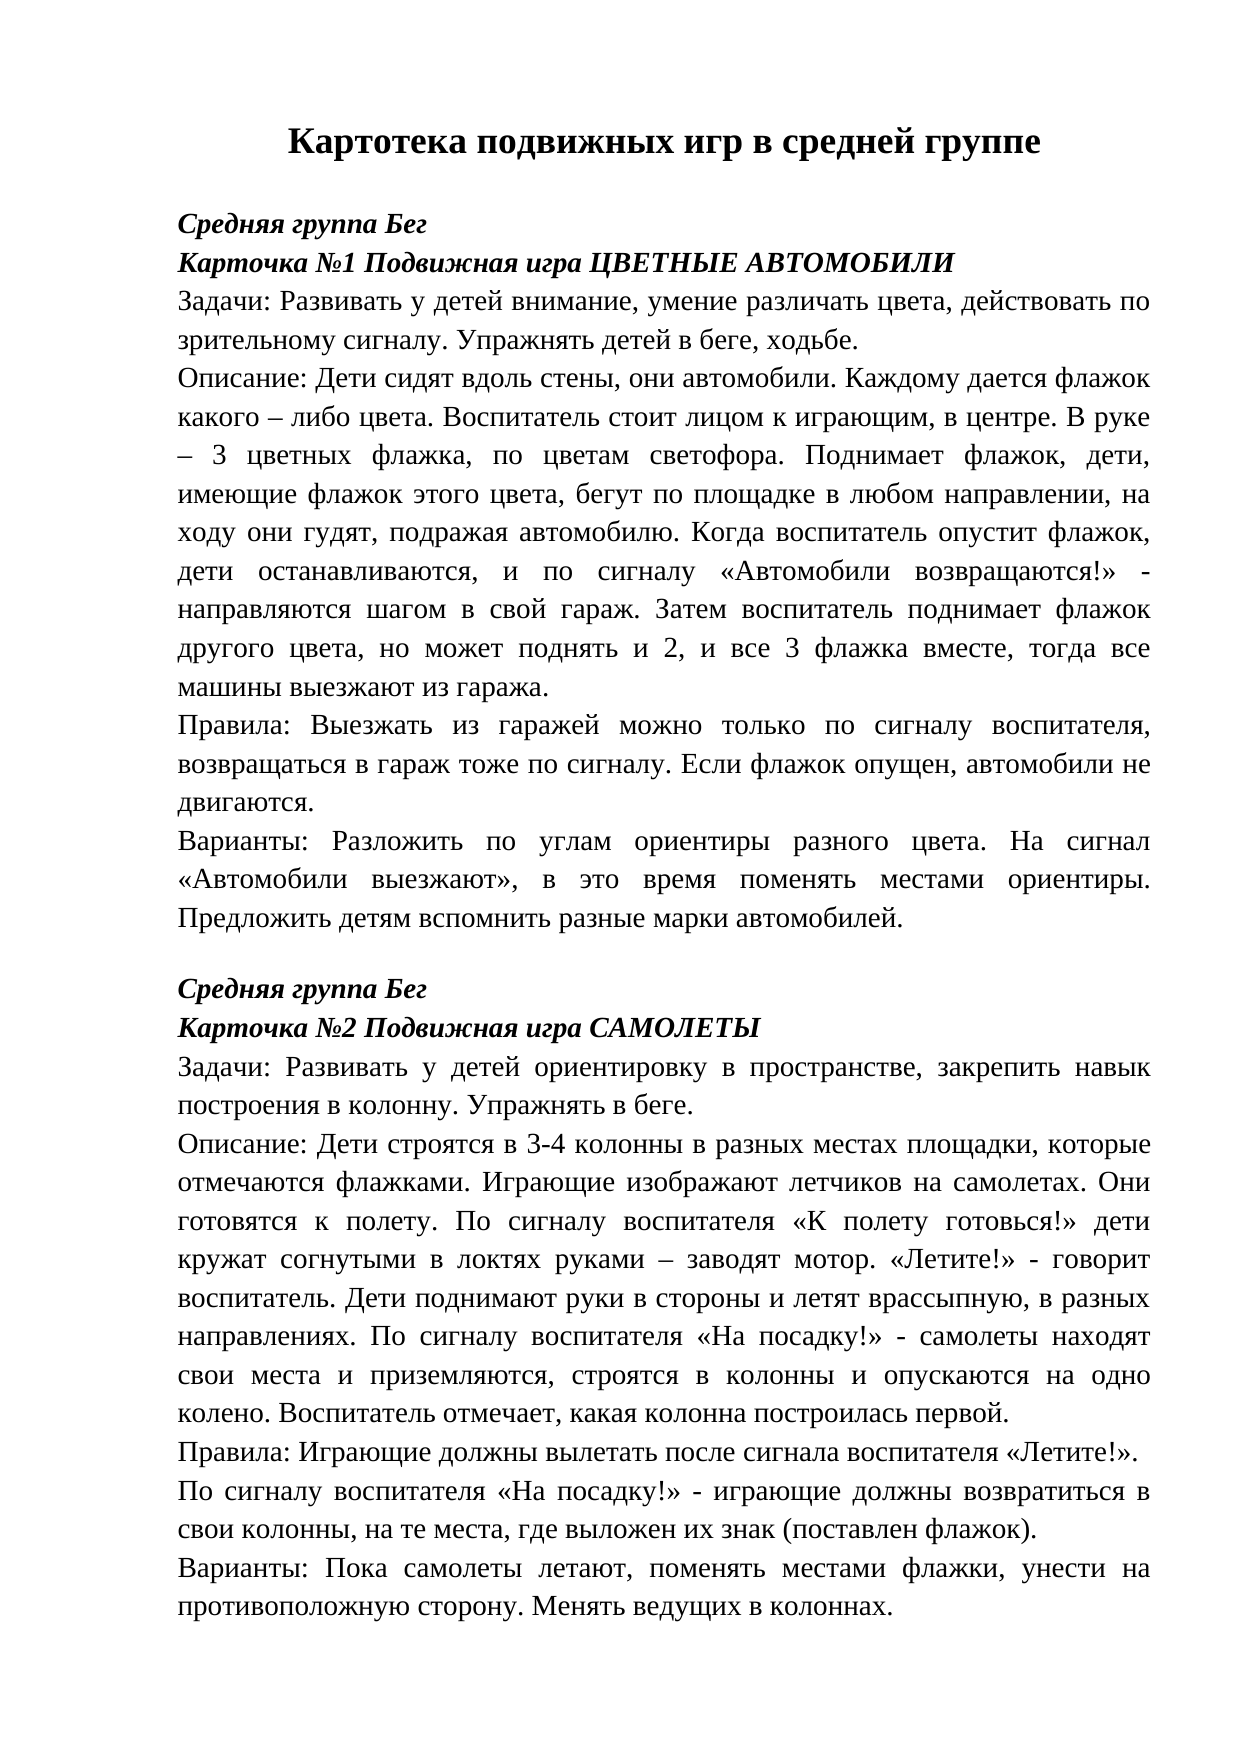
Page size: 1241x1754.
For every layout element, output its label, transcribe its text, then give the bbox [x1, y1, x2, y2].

text Карточка №2 Подвижная игра САМОЛЕТЫ [177, 1010, 1152, 1044]
text Средняя группа Бег [177, 972, 1152, 1005]
text По сигналу воспитателя «На посадку!» - играющие должны возвратиться в свои колонны, на те места, где выложен их знак (поставлен флажок). [177, 1473, 1152, 1545]
text Варианты: Пока самолеты летают, поменять местами флажки, унести на противоположную сторону. Менять ведущих в колоннах. [177, 1550, 1152, 1622]
text Описание: Дети сидят вдоль стены, они автомобили. Каждому дается флажок какого – либо цвета. Воспитатель стоит лицом к играющим, в центре. В руке – 3 цветных флажка, по цветам светофора. Поднимает флажок, дети, имеющие флажок этого цвета, бегут по площадке в любом направлении, на ходу они гудят, подражая автомобилю. Когда воспитатель опустит флажок, дети останавливаются, и по сигналу «Автомобили возвращаются!» - направляются шагом в свой гараж. Затем воспитатель поднимает флажок другого цвета, но может поднять и 2, и все 3 флажка вместе, тогда все машины выезжают из гаража. [177, 360, 1152, 702]
text Правила: Выезжать из гаражей можно только по сигналу воспитателя, возвращаться в гараж тоже по сигналу. Если флажок опущен, автомобили не двигаются. [177, 707, 1152, 818]
text Задачи: Развивать у детей ориентировку в пространстве, закрепить навык построения в колонну. Упражнять в беге. [177, 1049, 1152, 1121]
text Средняя группа Бег [177, 206, 1152, 240]
text Правила: Играющие должны вылетать после сигнала воспитателя «Летите!». [177, 1434, 1152, 1468]
text Картотека подвижных игр в средней группе [177, 118, 1152, 161]
text Карточка №1 Подвижная игра ЦВЕТНЫЕ АВТОМОБИЛИ [177, 245, 1152, 278]
text Варианты: Разложить по углам ориентиры разного цвета. На сигнал «Автомобили выезжают», в это время поменять местами ориентиры. Предложить детям вспомнить разные марки автомобилей. [177, 823, 1152, 933]
text Описание: Дети строятся в 3-4 колонны в разных местах площадки, которые отмечаются флажками. Играющие изображают летчиков на самолетах. Они готовятся к полету. По сигналу воспитателя «К полету готовься!» дети кружат согнутыми в локтях руками – заводят мотор. «Летите!» - говорит воспитатель. Дети поднимают руки в стороны и летят врассыпную, в разных направлениях. По сигналу воспитателя «На посадку!» - самолеты находят свои места и приземляются, строятся в колонны и опускаются на одно колено. Воспитатель отмечает, какая колонна построилась первой. [177, 1126, 1152, 1429]
text Задачи: Развивать у детей внимание, умение различать цвета, действовать по зрительному сигналу. Упражнять детей в беге, ходьбе. [177, 283, 1152, 355]
